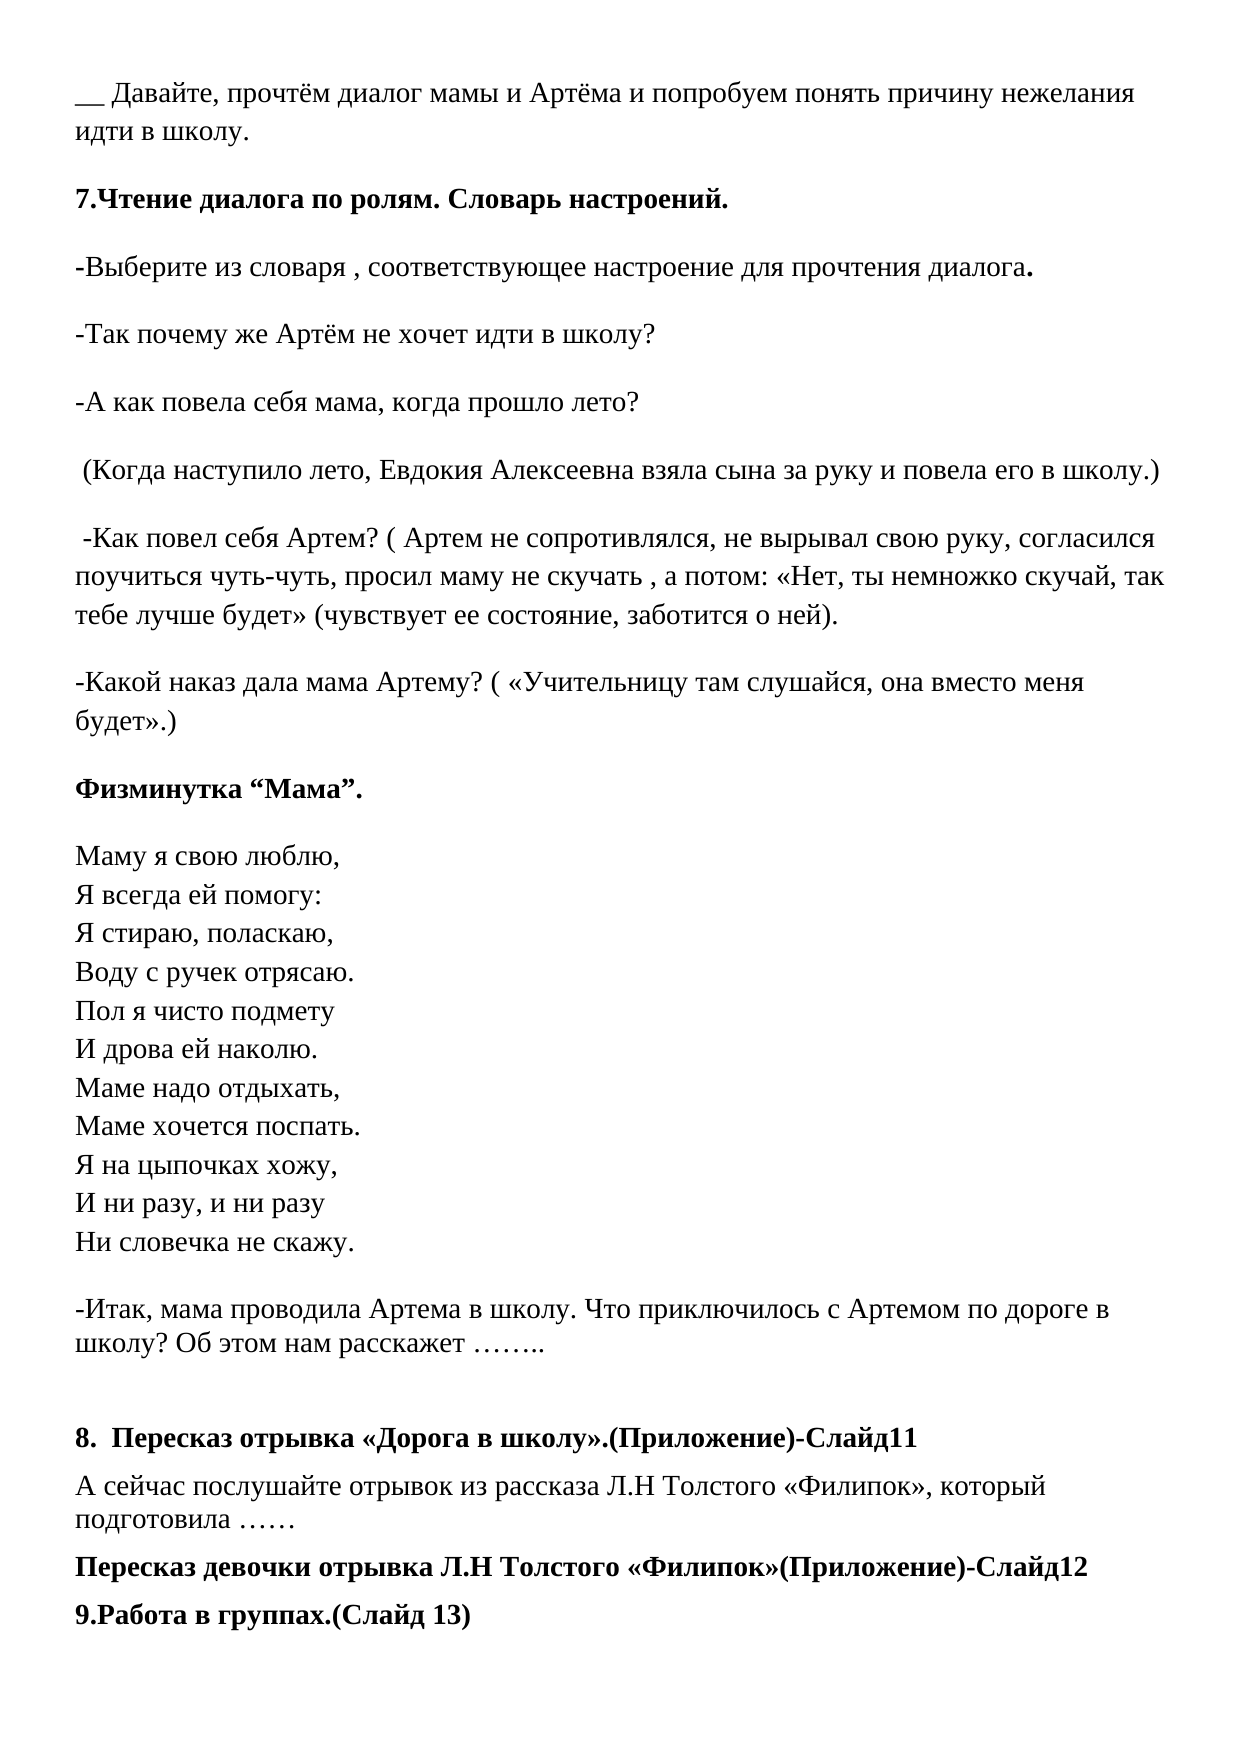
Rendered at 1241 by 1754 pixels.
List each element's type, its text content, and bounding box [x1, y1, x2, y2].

text Физминутка “Мама”. [75, 771, 1165, 804]
text (Когда наступило лето, Евдокия Алексеевна взяла сына за руку и повела его в школу.) [75, 452, 1165, 486]
text -А как повела себя мама, когда прошло лето? [75, 384, 1165, 418]
text -Как повел себя Артем? ( Артем не сопротивлялся, не вырывал свою руку, согласился поучиться чуть-чуть, просил маму не скучать , а потом: «Нет, ты немножко скучай, так тебе лучше будет» (чувствует ее состояние, заботится о ней). [75, 520, 1165, 630]
text -Так почему же Артём не хочет идти в школу? [75, 317, 1165, 350]
text -Итак, мама проводила Артема в школу. Что приключилось с Артемом по дороге в школу? Об этом нам расскажет …….. [75, 1292, 1165, 1359]
text 9.Работа в группах.(Слайд 13) [75, 1597, 1165, 1630]
text 7.Чтение диалога по ролям. Словарь настроений. [75, 181, 1165, 215]
text Пересказ девочки отрывка Л.Н Толстого «Филипок»(Приложение)-Слайд12 [75, 1549, 1165, 1583]
text Маму я свою люблю, Я всегда ей помогу: Я стираю, поласкаю, Воду с ручек отрясаю. Пол я чисто подмету И дрова ей наколю. Маме надо отдыхать, Маме хочется поспать. Я на цыпочках хожу, И ни разу, и ни разу Ни словечка не скажу. [75, 838, 1165, 1257]
text -Выберите из словаря , соответствующее настроение для прочтения диалога. [75, 249, 1165, 282]
text __ Давайте, прочтём диалог мамы и Артёма и попробуем понять причину нежелания идти в школу. [75, 75, 1165, 147]
text А сейчас послушайте отрывок из рассказа Л.Н Толстого «Филипок», который подготовила …… [75, 1468, 1165, 1535]
text -Какой наказ дала мама Артему? ( «Учительницу там слушайся, она вместо меня будет».) [75, 664, 1165, 737]
text 8. Пересказ отрывка «Дорога в школу».(Приложение)-Слайд11 [75, 1420, 1165, 1454]
